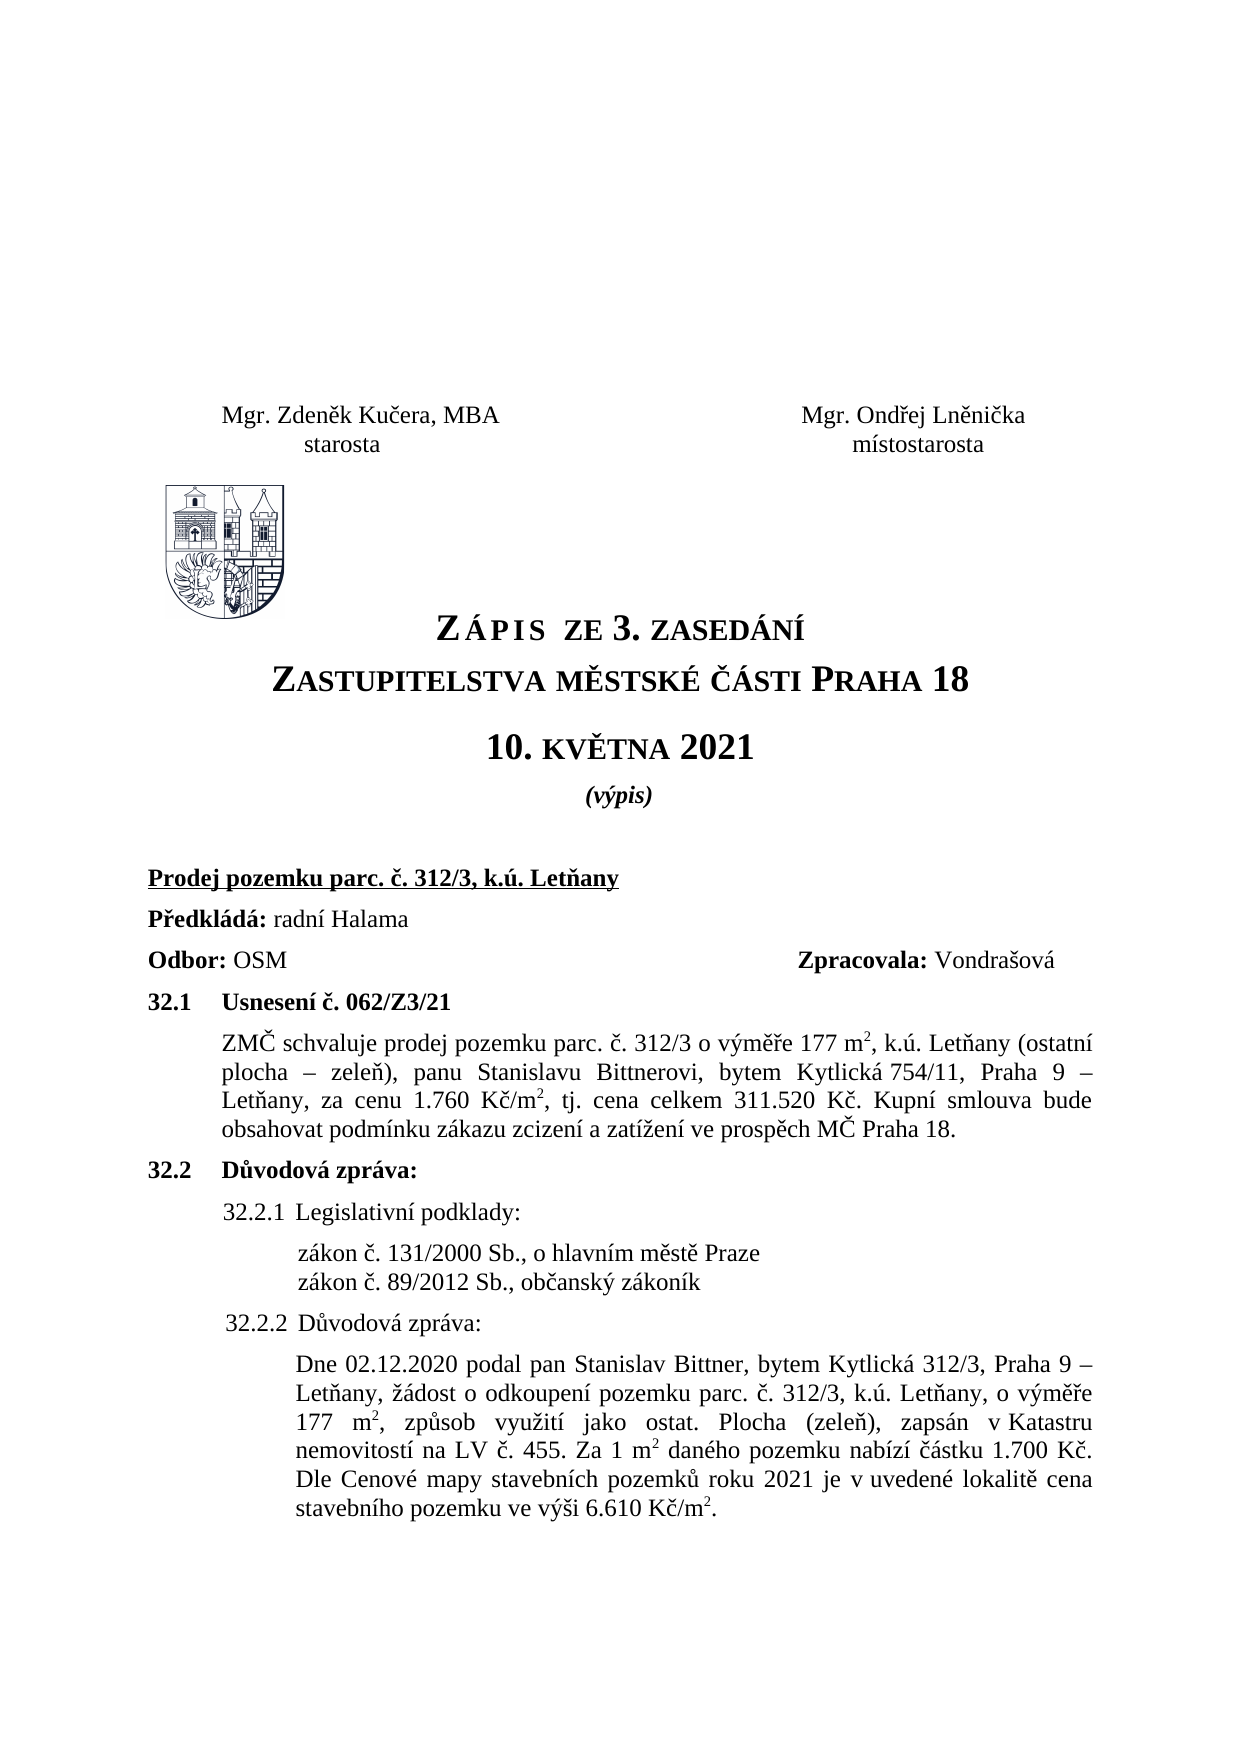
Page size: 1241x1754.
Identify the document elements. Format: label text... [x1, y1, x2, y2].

text (výpis) [148, 780, 1093, 809]
subtitle Předkládá: radní Halama [148, 904, 1093, 933]
text Odbor: OSM Zpracovala: Vondrašová [148, 945, 1093, 974]
picture [165, 485, 285, 619]
text zákon č. 131/2000 Sb., o hlavním městě Praze [298, 1238, 1093, 1267]
text 32.2.1 Legislativní podklady: [223, 1197, 1093, 1225]
subtitle 10. května 2021 [148, 725, 1093, 768]
text zákon č. 89/2012 Sb., občanský zákoník [298, 1267, 1093, 1295]
text ZMČ schvaluje prodej pozemku parc. č. 312/3 o výměře 177 m2, k.ú. Letňany (ostatní plocha – zeleň), panu Stanislavu Bittnerovi, bytem Kytlická 754/11, Praha 9 – Letňany, za cenu 1.760 Kč/m2, tj. cena celkem 311.520 Kč. Kupní smlouva bude obsahovat podmínku zákazu zcizení a zatížení ve prospěch MČ Praha 18. [221, 1028, 1093, 1143]
text starosta místostarosta [148, 429, 1093, 458]
text Mgr. Zdeněk Kučera, MBA Mgr. Ondřej Lněnička [148, 400, 1093, 429]
text 32.2 Důvodová zpráva: [148, 1155, 1093, 1184]
text 32.1 Usnesení č. 062/Z3/21 [148, 987, 1093, 1015]
subtitle Zápis ze 3. zasedání [148, 605, 1093, 648]
subtitle Prodej pozemku parc. č. 312/3, k.ú. Letňany [148, 863, 1093, 892]
text Dne 02.12.2020 podal pan Stanislav Bittner, bytem Kytlická 312/3, Praha 9 – Letňany, žádost o odkoupení pozemku parc. č. 312/3, k.ú. Letňany, o výměře 177 m2, způsob využití jako ostat. Plocha (zeleň), zapsán v Katastru nemovitostí na LV č. 455. Za 1 m2 daného pozemku nabízí částku 1.700 Kč. Dle Cenové mapy stavebních pozemků roku 2021 je v uvedené lokalitě cena stavebního pozemku ve výši 6.610 Kč/m2. [295, 1349, 1093, 1522]
text 32.2.2 Důvodová zpráva: [225, 1308, 1093, 1337]
subtitle Zastupitelstva městské části Praha 18 [148, 657, 1093, 700]
